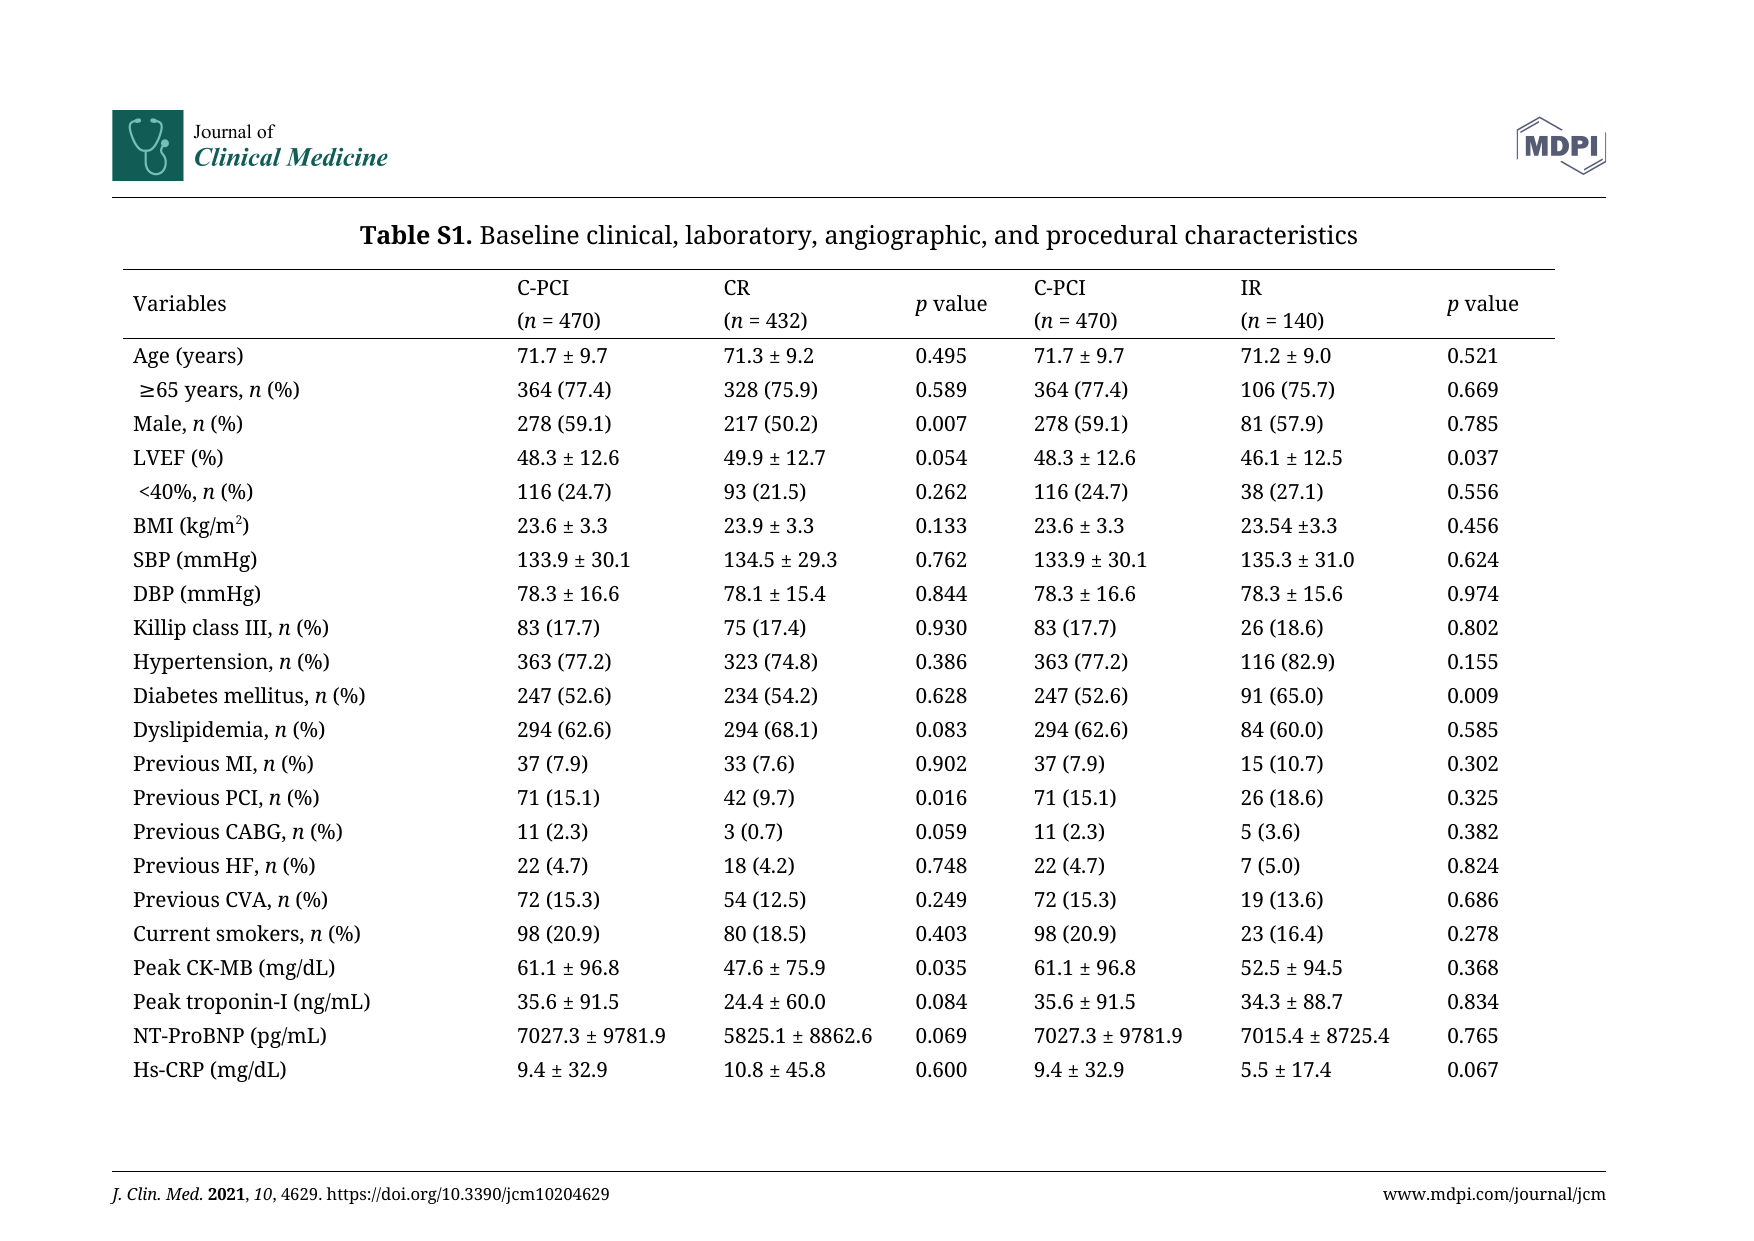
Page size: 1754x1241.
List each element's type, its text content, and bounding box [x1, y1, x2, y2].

table_header p value [905, 270, 1023, 338]
table_cell Hs-CRP (mg/dL) [123, 1052, 506, 1086]
table_cell 294 (68.1) [713, 713, 905, 746]
table_cell 0.600 [905, 1052, 1023, 1086]
table_cell 54 (12.5) [713, 882, 905, 916]
table_cell 71 (15.1) [1023, 780, 1230, 814]
table_cell 83 (17.7) [1023, 611, 1230, 644]
table_cell 278 (59.1) [1023, 407, 1230, 441]
table_cell Age (years) [123, 339, 506, 373]
table_cell 78.1 ± 15.4 [713, 577, 905, 611]
table_cell 81 (57.9) [1230, 407, 1437, 441]
table_cell 328 (75.9) [713, 373, 905, 407]
table_cell LVEF (%) [123, 441, 506, 475]
table_cell 61.1 ± 96.8 [506, 950, 713, 984]
table_header Variables [123, 270, 506, 338]
table_cell 0.834 [1437, 984, 1555, 1018]
picture [112, 110, 388, 181]
table_cell 98 (20.9) [506, 916, 713, 950]
table_cell 0.902 [905, 746, 1023, 780]
table_cell Dyslipidemia, n (%) [123, 713, 506, 746]
table_cell Previous HF, n (%) [123, 848, 506, 882]
table_cell 0.686 [1437, 882, 1555, 916]
table_cell 363 (77.2) [1023, 645, 1230, 678]
table_cell 0.368 [1437, 950, 1555, 984]
table_cell 116 (24.7) [506, 475, 713, 509]
table_cell <40%, n (%) [123, 475, 506, 509]
table_cell 33 (7.6) [713, 746, 905, 780]
table_cell Peak troponin-I (ng/mL) [123, 984, 506, 1018]
table_cell 0.495 [905, 339, 1023, 373]
table_cell 83 (17.7) [506, 611, 713, 644]
table_cell Current smokers, n (%) [123, 916, 506, 950]
table_cell 234 (54.2) [713, 679, 905, 712]
table_cell Peak CK-MB (mg/dL) [123, 950, 506, 984]
table_cell 52.5 ± 94.5 [1230, 950, 1437, 984]
table_cell Killip class III, n (%) [123, 611, 506, 644]
table_cell 0.016 [905, 780, 1023, 814]
table_cell Male, n (%) [123, 407, 506, 441]
table_cell 23.6 ± 3.3 [1023, 509, 1230, 543]
table_cell Previous CVA, n (%) [123, 882, 506, 916]
table_cell 9.4 ± 32.9 [506, 1052, 713, 1086]
table_cell 93 (21.5) [713, 475, 905, 509]
table_cell 323 (74.8) [713, 645, 905, 678]
table_cell Previous PCI, n (%) [123, 780, 506, 814]
table_cell Hypertension, n (%) [123, 645, 506, 678]
table_cell 24.4 ± 60.0 [713, 984, 905, 1018]
table_cell 0.556 [1437, 475, 1555, 509]
table_cell SBP (mmHg) [123, 543, 506, 577]
table_cell 7027.3 ± 9781.9 [1023, 1018, 1230, 1052]
table_cell 91 (65.0) [1230, 679, 1437, 712]
table_cell 72 (15.3) [1023, 882, 1230, 916]
table_cell 0.386 [905, 645, 1023, 678]
table_cell 0.037 [1437, 441, 1555, 475]
table_cell 0.628 [905, 679, 1023, 712]
table_cell Diabetes mellitus, n (%) [123, 679, 506, 712]
table_cell 15 (10.7) [1230, 746, 1437, 780]
table_header C-PCI (n = 470) [1023, 270, 1230, 338]
table_cell 0.059 [905, 814, 1023, 848]
table_cell 38 (27.1) [1230, 475, 1437, 509]
table_cell 78.3 ± 15.6 [1230, 577, 1437, 611]
table_cell 0.249 [905, 882, 1023, 916]
table_cell 26 (18.6) [1230, 780, 1437, 814]
table_cell 0.155 [1437, 645, 1555, 678]
table_cell 0.824 [1437, 848, 1555, 882]
table_cell 37 (7.9) [1023, 746, 1230, 780]
table_cell 0.278 [1437, 916, 1555, 950]
table_cell 19 (13.6) [1230, 882, 1437, 916]
table_cell 34.3 ± 88.7 [1230, 984, 1437, 1018]
table_cell 46.1 ± 12.5 [1230, 441, 1437, 475]
table_cell 75 (17.4) [713, 611, 905, 644]
table_cell 0.067 [1437, 1052, 1555, 1086]
table_cell 0.624 [1437, 543, 1555, 577]
table_cell 0.930 [905, 611, 1023, 644]
table_cell 135.3 ± 31.0 [1230, 543, 1437, 577]
table_cell 0.069 [905, 1018, 1023, 1052]
table_cell Previous CABG, n (%) [123, 814, 506, 848]
table_cell 0.007 [905, 407, 1023, 441]
table_cell 47.6 ± 75.9 [713, 950, 905, 984]
table_header C-PCI (n = 470) [506, 270, 713, 338]
table_cell 0.802 [1437, 611, 1555, 644]
table_cell 116 (82.9) [1230, 645, 1437, 678]
table_cell 49.9 ± 12.7 [713, 441, 905, 475]
table_cell NT-ProBNP (pg/mL) [123, 1018, 506, 1052]
table_cell 3 (0.7) [713, 814, 905, 848]
table_cell 5825.1 ± 8862.6 [713, 1018, 905, 1052]
table_cell 35.6 ± 91.5 [506, 984, 713, 1018]
table_cell 23.54 ±3.3 [1230, 509, 1437, 543]
table_cell 0.589 [905, 373, 1023, 407]
table_cell 22 (4.7) [1023, 848, 1230, 882]
table_cell 294 (62.6) [506, 713, 713, 746]
table_cell 0.382 [1437, 814, 1555, 848]
table_cell 11 (2.3) [1023, 814, 1230, 848]
table_cell 116 (24.7) [1023, 475, 1230, 509]
table_cell 9.4 ± 32.9 [1023, 1052, 1230, 1086]
table_cell 0.521 [1437, 339, 1555, 373]
table_cell 23 (16.4) [1230, 916, 1437, 950]
table_cell 71.7 ± 9.7 [1023, 339, 1230, 373]
table_cell 5.5 ± 17.4 [1230, 1052, 1437, 1086]
table_cell 0.262 [905, 475, 1023, 509]
table_cell Previous MI, n (%) [123, 746, 506, 780]
table_cell 37 (7.9) [506, 746, 713, 780]
table_cell 0.765 [1437, 1018, 1555, 1052]
table_cell 78.3 ± 16.6 [506, 577, 713, 611]
table_cell 0.084 [905, 984, 1023, 1018]
table_cell 10.8 ± 45.8 [713, 1052, 905, 1086]
table_cell 71.2 ± 9.0 [1230, 339, 1437, 373]
table_cell 0.035 [905, 950, 1023, 984]
table_cell 71.7 ± 9.7 [506, 339, 713, 373]
table_cell 23.6 ± 3.3 [506, 509, 713, 543]
table_header p value [1437, 270, 1555, 338]
table_cell 217 (50.2) [713, 407, 905, 441]
table_cell 42 (9.7) [713, 780, 905, 814]
table_cell 133.9 ± 30.1 [506, 543, 713, 577]
table_cell ≥65 years, n (%) [123, 373, 506, 407]
table_cell 294 (62.6) [1023, 713, 1230, 746]
table_cell 0.325 [1437, 780, 1555, 814]
table_cell 0.083 [905, 713, 1023, 746]
table_cell 48.3 ± 12.6 [506, 441, 713, 475]
table_cell 22 (4.7) [506, 848, 713, 882]
table_cell 0.974 [1437, 577, 1555, 611]
table_cell 0.302 [1437, 746, 1555, 780]
table_cell 72 (15.3) [506, 882, 713, 916]
table_cell 0.762 [905, 543, 1023, 577]
table_cell 5 (3.6) [1230, 814, 1437, 848]
table_cell 11 (2.3) [506, 814, 713, 848]
table_cell BMI (kg/m2) [123, 509, 506, 543]
table_cell 84 (60.0) [1230, 713, 1437, 746]
table_cell 98 (20.9) [1023, 916, 1230, 950]
table_cell 0.585 [1437, 713, 1555, 746]
table_cell 247 (52.6) [506, 679, 713, 712]
table_cell 0.133 [905, 509, 1023, 543]
table_cell 26 (18.6) [1230, 611, 1437, 644]
table_header CR (n = 432) [713, 270, 905, 338]
table_cell 0.403 [905, 916, 1023, 950]
table_cell 0.456 [1437, 509, 1555, 543]
table_cell 7027.3 ± 9781.9 [506, 1018, 713, 1052]
table_cell 106 (75.7) [1230, 373, 1437, 407]
table_cell 35.6 ± 91.5 [1023, 984, 1230, 1018]
table_cell 0.785 [1437, 407, 1555, 441]
table_cell 0.054 [905, 441, 1023, 475]
table_cell 18 (4.2) [713, 848, 905, 882]
table_cell DBP (mmHg) [123, 577, 506, 611]
table_cell 80 (18.5) [713, 916, 905, 950]
table_cell 363 (77.2) [506, 645, 713, 678]
table_cell 364 (77.4) [506, 373, 713, 407]
table_cell 364 (77.4) [1023, 373, 1230, 407]
text Table S1. Baseline clinical, laboratory, angiographic, and procedural characteristics [112, 201, 1606, 269]
table_cell 71 (15.1) [506, 780, 713, 814]
picture [1516, 116, 1607, 175]
table_cell 247 (52.6) [1023, 679, 1230, 712]
table_cell 7015.4 ± 8725.4 [1230, 1018, 1437, 1052]
table_cell 48.3 ± 12.6 [1023, 441, 1230, 475]
table_cell 0.009 [1437, 679, 1555, 712]
table_cell 23.9 ± 3.3 [713, 509, 905, 543]
table_cell 78.3 ± 16.6 [1023, 577, 1230, 611]
table_cell 133.9 ± 30.1 [1023, 543, 1230, 577]
table_cell 0.748 [905, 848, 1023, 882]
table_cell 0.844 [905, 577, 1023, 611]
table_cell 71.3 ± 9.2 [713, 339, 905, 373]
table_cell 278 (59.1) [506, 407, 713, 441]
table_cell 0.669 [1437, 373, 1555, 407]
table_header IR (n = 140) [1230, 270, 1437, 338]
table_cell 134.5 ± 29.3 [713, 543, 905, 577]
table_cell 7 (5.0) [1230, 848, 1437, 882]
table_cell 61.1 ± 96.8 [1023, 950, 1230, 984]
